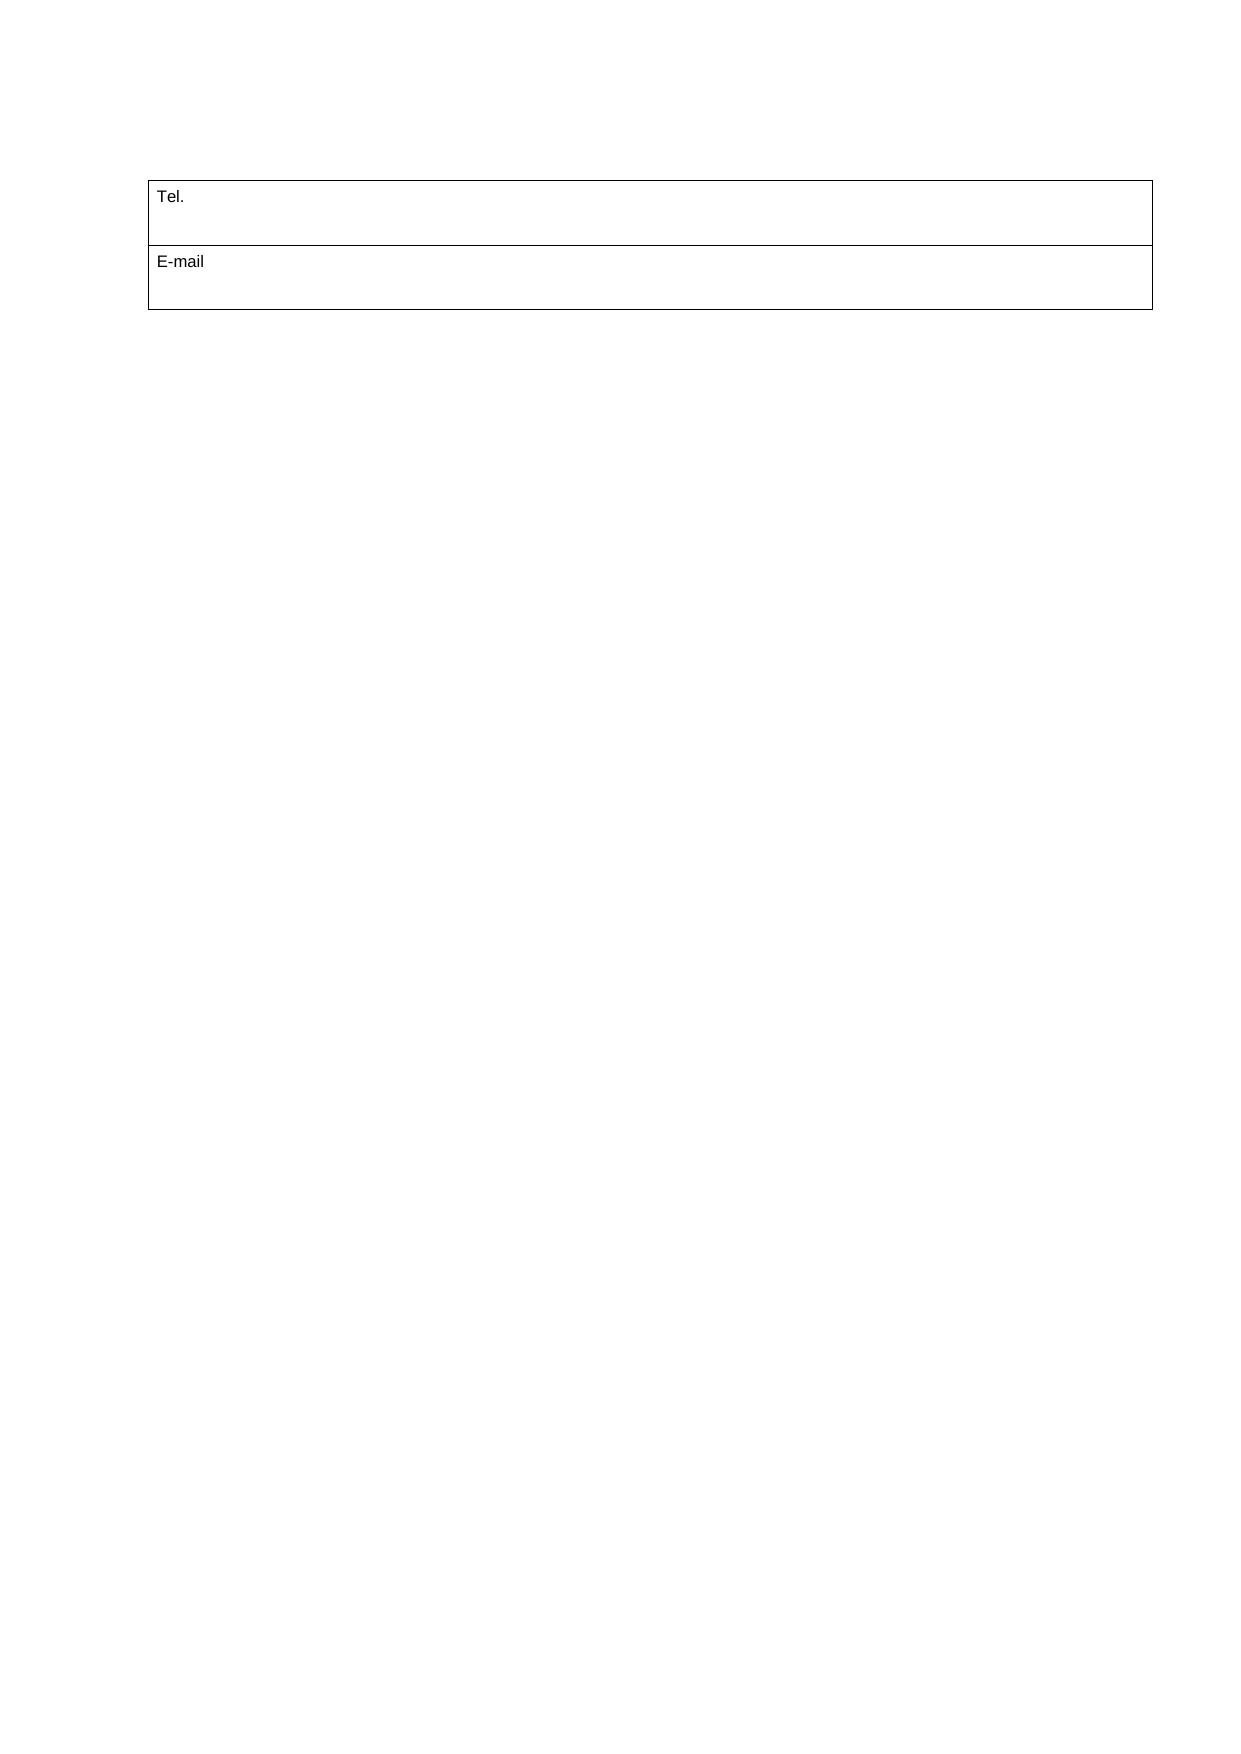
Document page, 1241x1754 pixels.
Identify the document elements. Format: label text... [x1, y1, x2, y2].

table_cell E-mail [149, 246, 1152, 309]
table_cell Tel. [149, 181, 1152, 244]
